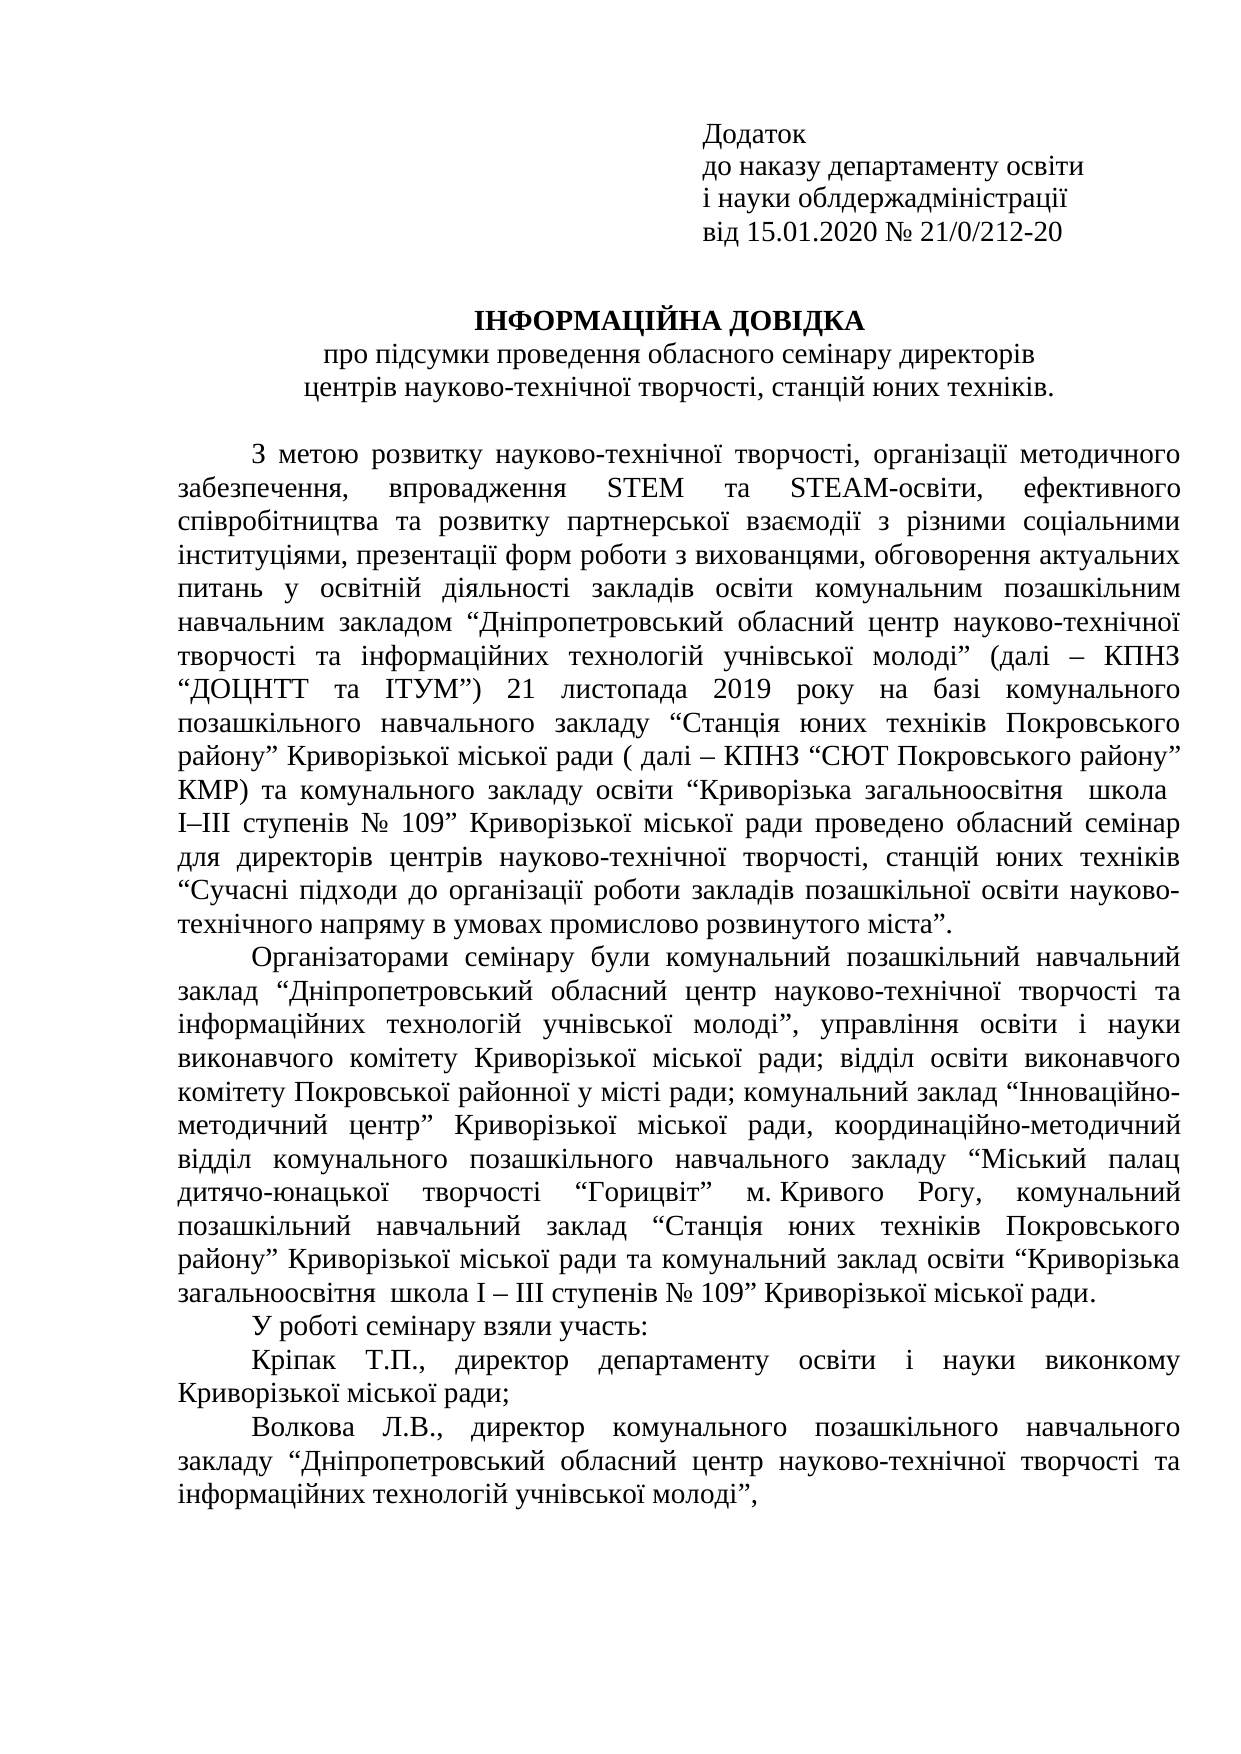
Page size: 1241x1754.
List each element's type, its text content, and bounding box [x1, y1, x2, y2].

text Кріпак Т.П., директор департаменту освіти і науки виконкому Криворізької міської ради; [177, 1342, 1181, 1409]
text і науки облдержадміністрації [702, 182, 1135, 214]
text Додаток [702, 118, 1171, 150]
text центрів науково-технічної творчості, станцій юних техніків. [177, 369, 1181, 403]
text ІНФОРМАЦІЙНА ДОВІДКА [158, 308, 1180, 336]
text про підсумки проведення обласного семінару директорів [177, 336, 1181, 369]
text до наказу департаменту освіти [702, 150, 1135, 182]
text Організаторами семінару були комунальний позашкільний навчальний заклад “Дніпропетровський обласний центр науково-технічної творчості та інформаційних технологій учнівської молоді”, управління освіти і науки виконавчого комітету Криворізької міської ради; відділ освіти виконавчого комітету Покровської районної у місті ради; комунальний заклад “Інноваційно-методичний центр” Криворізької міської ради, координаційно-методичний відділ комунального позашкільного навчального закладу “Міський палац дитячо-юнацької творчості “Горицвіт” м. Кривого Рогу, комунальний позашкільний навчальний заклад “Станція юних техніків Покровського району” Криворізької міської ради та комунальний заклад освіти “Криворізька загальноосвітня школа І – ІІІ ступенів № 109” Криворізької міської ради. [177, 939, 1181, 1308]
text З метою розвитку науково-технічної творчості, організації методичного забезпечення, впровадження STEM та STEAM-освіти, ефективного співробітництва та розвитку партнерської взаємодії з різними соціальними інституціями, презентації форм роботи з вихованцями, обговорення актуальних питань у освітній діяльності закладів освіти комунальним позашкільним навчальним закладом “Дніпропетровський обласний центр науково-технічної творчості та інформаційних технологій учнівської молоді” (далі – КПНЗ “ДОЦНТТ та ІТУМ”) 21 листопада 2019 року на базі комунального позашкільного навчального закладу “Станція юних техніків Покровського району” Криворізької міської ради ( далі – КПНЗ “СЮТ Покровського району” КМР) та комунального закладу освіти “Криворізька загальноосвітня школа І–ІІІ ступенів № 109” Криворізької міської ради проведено обласний семінар для директорів центрів науково-технічної творчості, станцій юних техніків “Сучасні підходи до організації роботи закладів позашкільної освіти науково-технічного напряму в умовах промислово розвинутого міста”. [177, 436, 1181, 939]
text від 15.01.2020 № 21/0/212-20 [702, 214, 1181, 248]
text Волкова Л.В., директор комунального позашкільного навчального закладу “Дніпропетровський обласний центр науково-технічної творчості та інформаційних технологій учнівської молоді”, [177, 1409, 1181, 1510]
text У роботі семінару взяли участь: [177, 1308, 1181, 1342]
